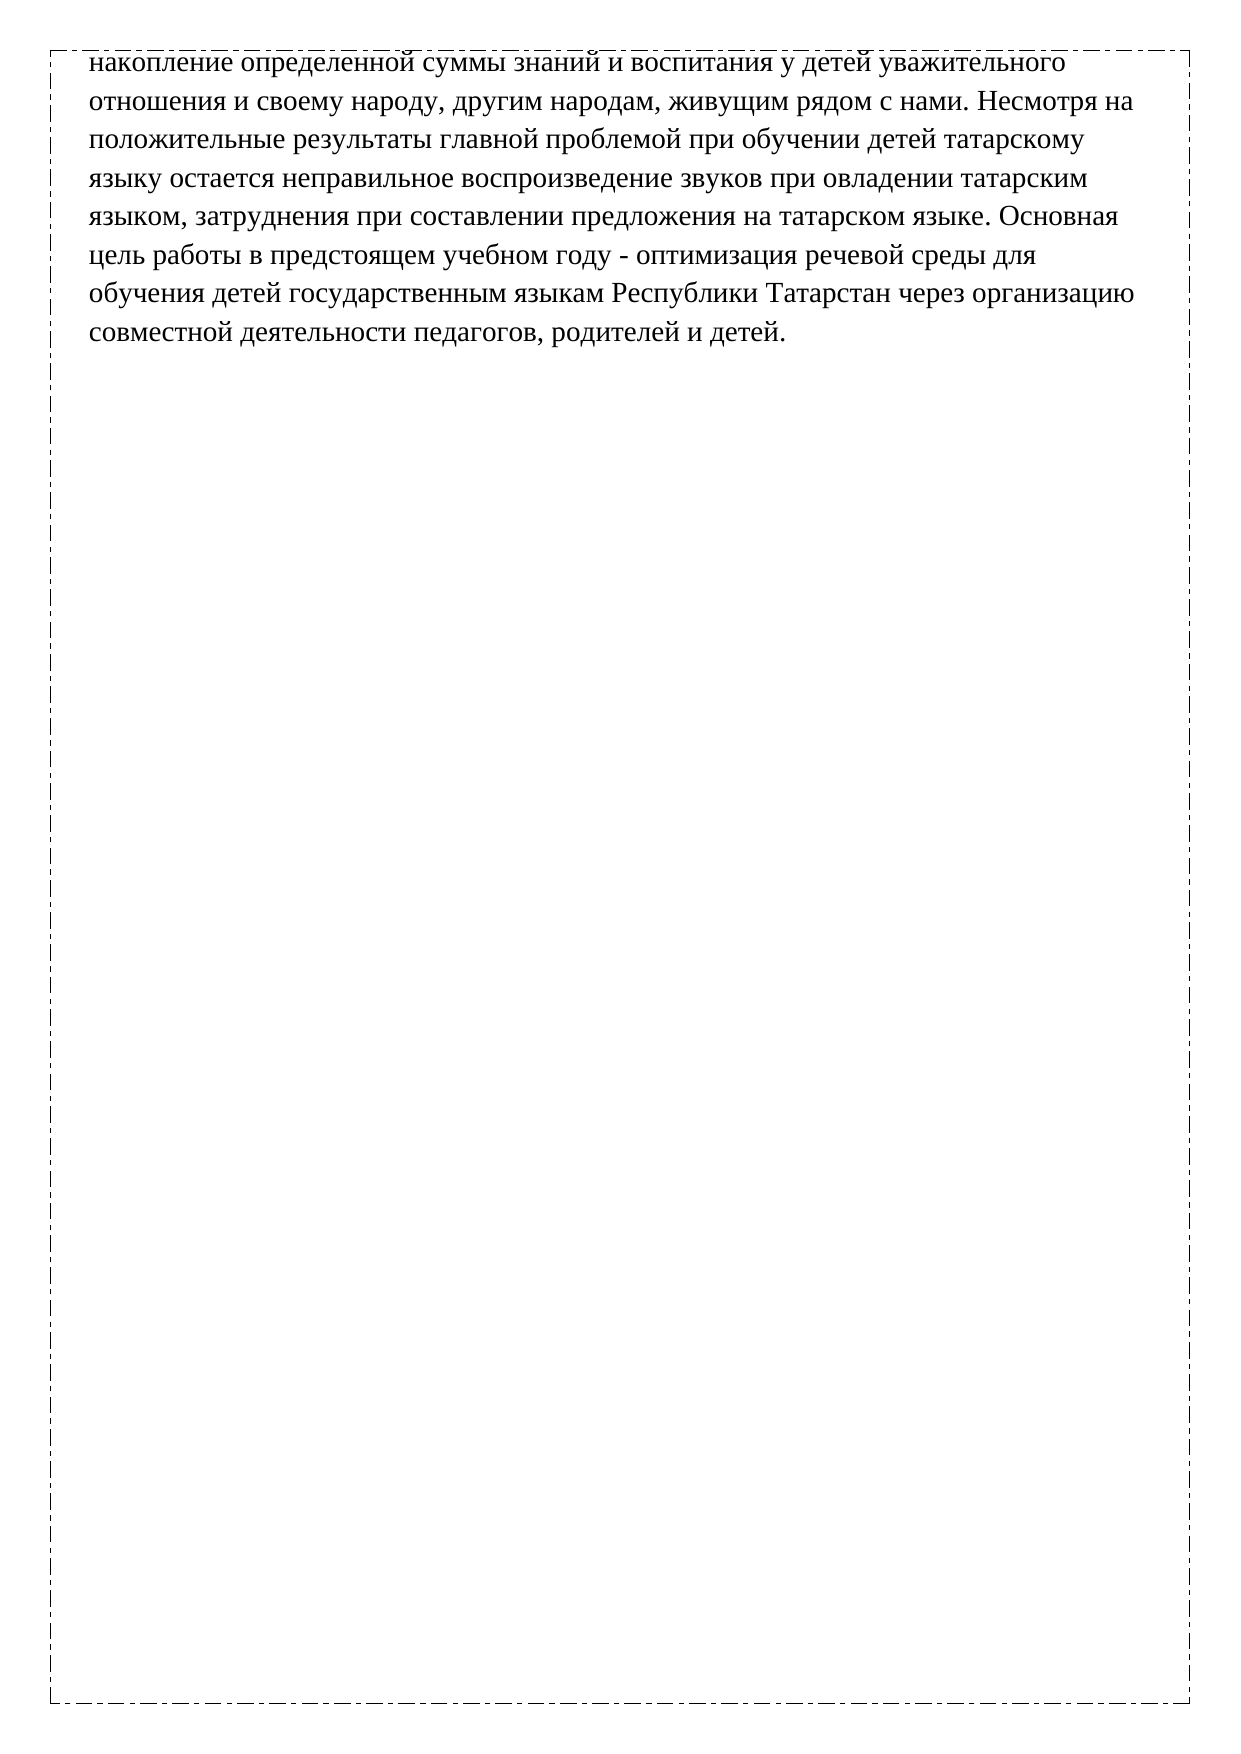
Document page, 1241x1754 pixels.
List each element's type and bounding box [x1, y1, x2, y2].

text [89, 44, 1152, 348]
